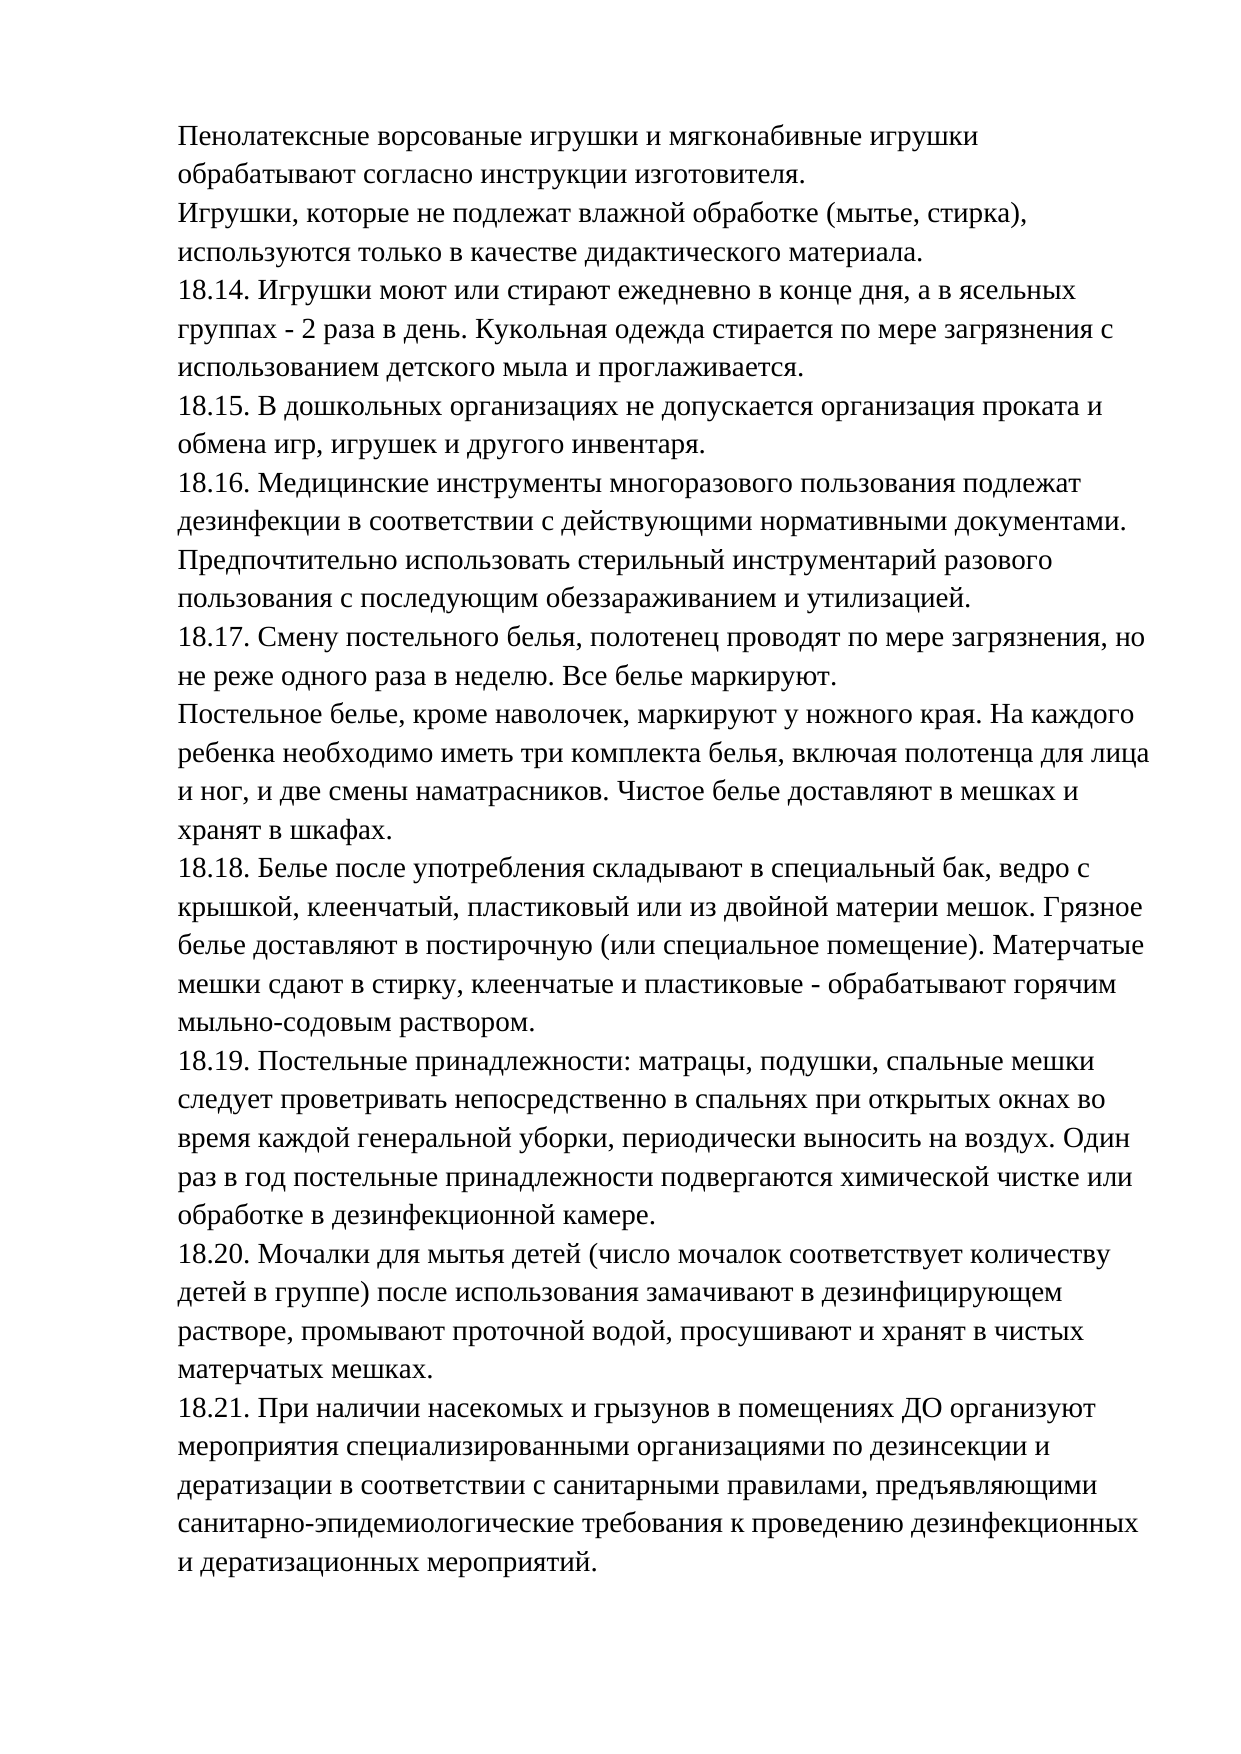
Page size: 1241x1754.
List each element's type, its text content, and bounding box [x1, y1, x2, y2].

text 18.14. Игрушки моют или стирают ежедневно в конце дня, а в ясельных группах - 2 раза в день. Кукольная одежда стирается по мере загрязнения с использованием детского мыла и проглаживается. [177, 272, 1152, 383]
text Пенолатексные ворсованые игрушки и мягконабивные игрушки обрабатывают согласно инструкции изготовителя. [177, 118, 1152, 190]
text 18.19. Постельные принадлежности: матрацы, подушки, спальные мешки следует проветривать непосредственно в спальнях при открытых окнах во время каждой генеральной уборки, периодически выносить на воздух. Один раз в год постельные принадлежности подвергаются химической чистке или обработке в дезинфекционной камере. [177, 1043, 1152, 1231]
text Постельное белье, кроме наволочек, маркируют у ножного края. На каждого ребенка необходимо иметь три комплекта белья, включая полотенца для лица и ног, и две смены наматрасников. Чистое белье доставляют в мешках и хранят в шкафах. [177, 696, 1152, 845]
text Игрушки, которые не подлежат влажной обработке (мытье, стирка), используются только в качестве дидактического материала. [177, 195, 1152, 267]
text 18.16. Медицинские инструменты многоразового пользования подлежат дезинфекции в соответствии с действующими нормативными документами. [177, 465, 1152, 537]
text 18.17. Смену постельного белья, полотенец проводят по мере загрязнения, но не реже одного раза в неделю. Все белье маркируют. [177, 619, 1152, 691]
text Предпочтительно использовать стерильный инструментарий разового пользования с последующим обеззараживанием и утилизацией. [177, 542, 1152, 614]
text 18.20. Мочалки для мытья детей (число мочалок соответствует количеству детей в группе) после использования замачивают в дезинфицирующем растворе, промывают проточной водой, просушивают и хранят в чистых матерчатых мешках. [177, 1236, 1152, 1385]
text 18.15. В дошкольных организациях не допускается организация проката и обмена игр, игрушек и другого инвентаря. [177, 388, 1152, 460]
text 18.18. Белье после употребления складывают в специальный бак, ведро с крышкой, клеенчатый, пластиковый или из двойной материи мешок. Грязное белье доставляют в постирочную (или специальное помещение). Матерчатые мешки сдают в стирку, клеенчатые и пластиковые - обрабатывают горячим мыльно-содовым раствором. [177, 850, 1152, 1038]
text 18.21. При наличии насекомых и грызунов в помещениях ДО организуют мероприятия специализированными организациями по дезинсекции и дератизации в соответствии с санитарными правилами, предъявляющими санитарно-эпидемиологические требования к проведению дезинфекционных и дератизационных мероприятий. [177, 1390, 1152, 1578]
